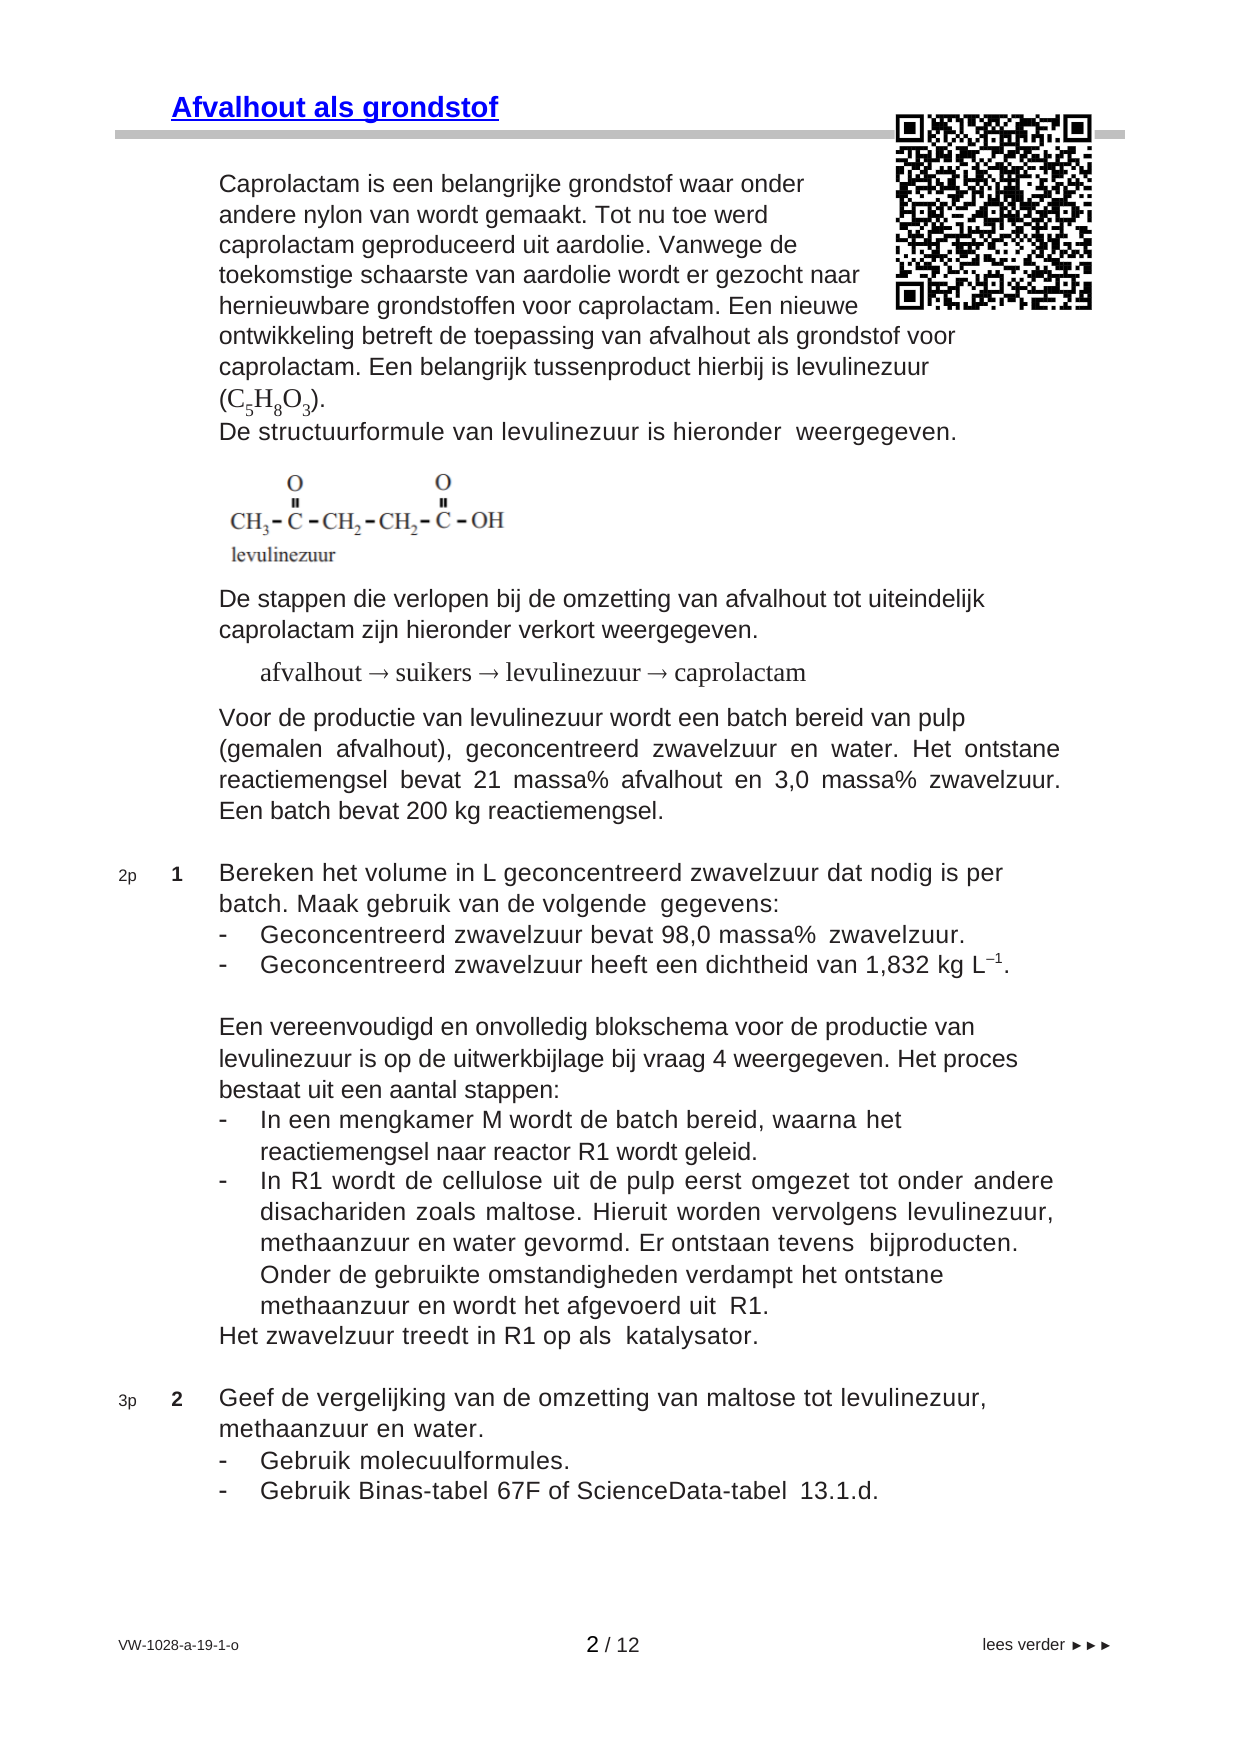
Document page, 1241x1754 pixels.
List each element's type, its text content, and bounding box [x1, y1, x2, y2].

picture [894, 110, 1095, 314]
list Geconcentreerd zwavelzuur bevat 98,0 massa% zwavelzuur. [218, 921, 1136, 949]
list In R1 wordt de cellulose uit de pulp eerst omgezet tot onder andere disachariden zoals maltose. Hieruit worden vervolgens levulinezuur, methaanzuur en water gevormd. Er ontstaan tevens bijproducten. [218, 1166, 1054, 1257]
text Onder de gebruikte omstandigheden verdampt het ontstane methaanzuur en wordt het afgevoerd uit R1. [260, 1260, 1020, 1319]
subtitle afvalhout  suikers  levulinezuur  caprolactam [260, 657, 1136, 688]
text De structuurformule van levulinezuur is hieronder weergegeven. [218, 422, 1136, 445]
list Gebruik Binas-tabel 67F of ScienceData-tabel 13.1.d. [218, 1476, 1136, 1504]
list In een mengkamer M wordt de batch bereid, waarna het [218, 1106, 1136, 1134]
subtitle Afvalhout als grondstof [171, 90, 1136, 124]
list Geconcentreerd zwavelzuur heeft een dichtheid van 1,832 kg L–1. [218, 950, 1136, 979]
text (gemalen afvalhout), geconcentreerd zwavelzuur en water. Het ontstane reactiemengsel bevat 21 massa% afvalhout en 3,0 massa% zwavelzuur. Een batch bevat 200 kg reactiemengsel. [218, 734, 1062, 825]
text De stappen die verlopen bij de omzetting van afvalhout tot uiteindelijk caprolactam zijn hieronder verkort weergegeven. [218, 584, 1020, 644]
text 3p 2 Geef de vergelijking van de omzetting van maltose tot levulinezuur, methaanzuur en water. [118, 1383, 1003, 1443]
picture [218, 455, 515, 572]
text Voor de productie van levulinezuur wordt een batch bereid van pulp [218, 703, 1136, 732]
text Een vereenvoudigd en onvolledig blokschema voor de productie van [218, 1012, 1136, 1041]
text Caprolactam is een belangrijke grondstof waar onder andere nylon van wordt gemaakt. Tot nu toe werd caprolactam geproduceerd uit aardolie. Vanwege de toekomstige schaarste van aardolie wordt er gezocht naar hernieuwbare grondstoffen voor caprolactam. Een nieuwe ontwikkeling betreft de toepassing van afvalhout als grondstof voor caprolactam. Een belangrijk tussenproduct hierbij is levulinezuur (C5H8O3). [218, 169, 1020, 420]
text Het zwavelzuur treedt in R1 op als katalysator. [218, 1322, 1136, 1350]
text levulinezuur is op de uitwerkbijlage bij vraag 4 weergegeven. Het proces bestaat uit een aantal stappen: [218, 1043, 1072, 1103]
text 2p 1 Bereken het volume in L geconcentreerd zwavelzuur dat nodig is per batch. Maak gebruik van de volgende gegevens: [118, 858, 1020, 918]
text reactiemengsel naar reactor R1 wordt geleid. [260, 1137, 1136, 1165]
list Gebruik molecuulformules. [218, 1446, 1136, 1475]
